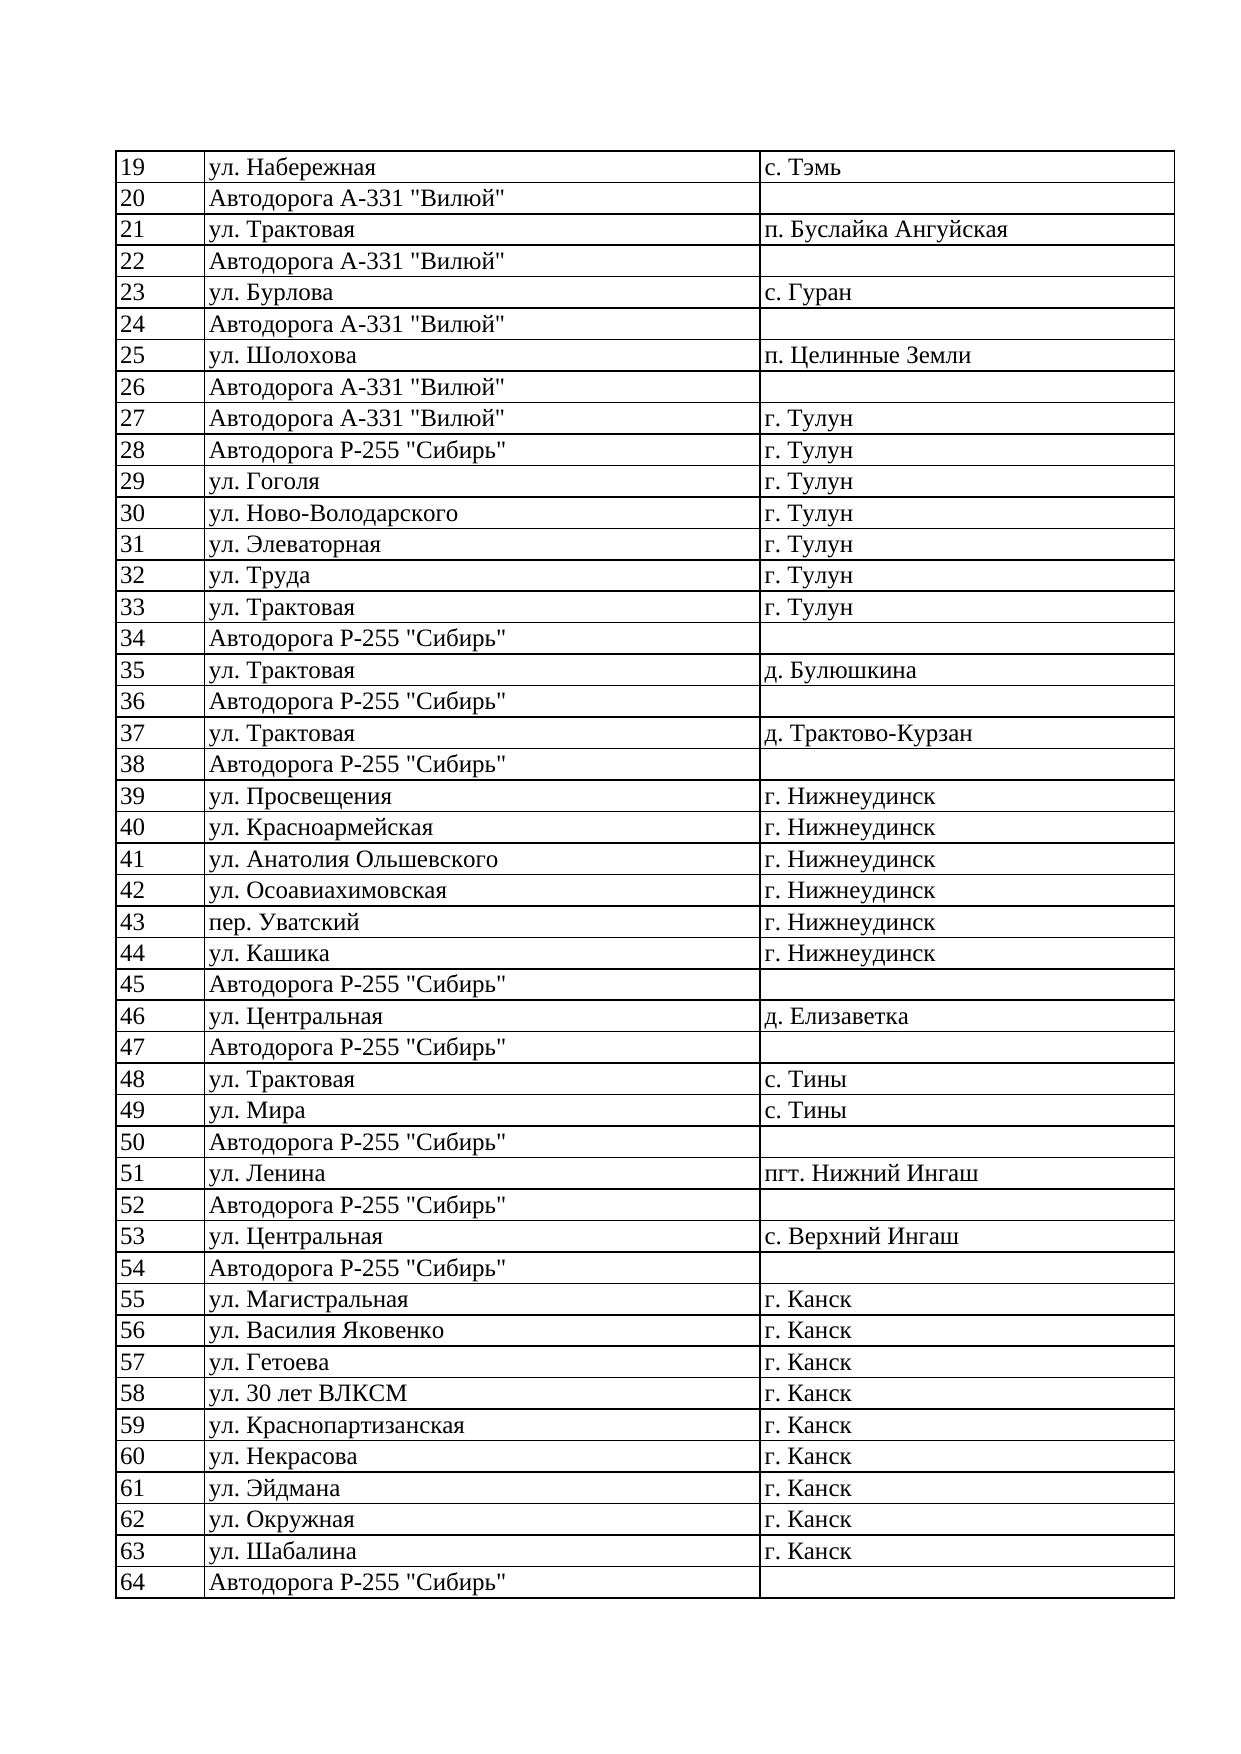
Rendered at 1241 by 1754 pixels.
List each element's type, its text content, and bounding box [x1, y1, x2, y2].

table_cell ул. Трактовая [205, 655, 759, 685]
table_cell Автодорога А-331 "Вилюй" [205, 183, 759, 213]
table_cell Автодорога Р-255 "Сибирь" [205, 1127, 759, 1157]
table_cell 33 [117, 592, 204, 622]
table_cell с. Тэмь [761, 152, 1174, 181]
table_cell 36 [117, 686, 204, 716]
table_cell ул. Гетоева [205, 1347, 759, 1377]
table_cell ул. Трактовая [205, 1064, 759, 1094]
table_cell 48 [117, 1064, 204, 1094]
table_cell 56 [117, 1316, 204, 1345]
table_cell Автодорога А-331 "Вилюй" [205, 403, 759, 433]
table_cell 30 [117, 498, 204, 527]
table_cell ул. Анатолия Ольшевского [205, 844, 759, 873]
table_cell г. Канск [761, 1347, 1174, 1377]
table_cell д. Трактово-Курзан [761, 718, 1174, 748]
table_cell 61 [117, 1473, 204, 1503]
table_cell ул. Трактовая [205, 592, 759, 622]
table_cell Автодорога Р-255 "Сибирь" [205, 435, 759, 464]
table_cell 44 [117, 938, 204, 968]
table_cell г. Канск [761, 1410, 1174, 1440]
table_cell 26 [117, 372, 204, 402]
table_cell ул. Некрасова [205, 1441, 759, 1471]
table_cell 42 [117, 875, 204, 905]
table_cell ул. 30 лет ВЛКСМ [205, 1378, 759, 1408]
table_cell ул. Кашика [205, 938, 759, 968]
table_cell 57 [117, 1347, 204, 1377]
table_cell ул. Просвещения [205, 781, 759, 811]
table_cell Автодорога Р-255 "Сибирь" [205, 623, 759, 653]
table_cell 58 [117, 1378, 204, 1408]
table_cell 52 [117, 1190, 204, 1219]
table_cell ул. Василия Яковенко [205, 1316, 759, 1345]
table_cell [761, 246, 1174, 276]
table_cell 55 [117, 1284, 204, 1314]
table_cell д. Булюшкина [761, 655, 1174, 685]
table_cell 29 [117, 466, 204, 496]
table_cell [761, 1127, 1174, 1157]
table_cell 20 [117, 183, 204, 213]
table_cell Автодорога Р-255 "Сибирь" [205, 686, 759, 716]
table_cell ул. Бурлова [205, 277, 759, 307]
table_cell 40 [117, 812, 204, 842]
table_cell Автодорога Р-255 "Сибирь" [205, 1253, 759, 1282]
table_cell ул. Набережная [205, 152, 759, 181]
table_cell г. Канск [761, 1473, 1174, 1503]
table_cell Автодорога Р-255 "Сибирь" [205, 1190, 759, 1219]
table_cell г. Нижнеудинск [761, 812, 1174, 842]
table_cell [761, 183, 1174, 213]
table_cell Автодорога Р-255 "Сибирь" [205, 970, 759, 999]
table_cell 46 [117, 1001, 204, 1031]
table_cell г. Нижнеудинск [761, 907, 1174, 936]
table_cell г. Тулун [761, 561, 1174, 590]
table_cell г. Канск [761, 1504, 1174, 1534]
table_cell ул. Центральная [205, 1221, 759, 1251]
table_cell г. Канск [761, 1284, 1174, 1314]
table_cell г. Нижнеудинск [761, 938, 1174, 968]
table_cell ул. Трактовая [205, 718, 759, 748]
table_cell 51 [117, 1158, 204, 1188]
table_cell г. Тулун [761, 529, 1174, 559]
table_cell 53 [117, 1221, 204, 1251]
table_cell пгт. Нижний Ингаш [761, 1158, 1174, 1188]
table_cell 50 [117, 1127, 204, 1157]
table_cell 60 [117, 1441, 204, 1471]
table_cell [761, 1032, 1174, 1062]
table_cell ул. Гоголя [205, 466, 759, 496]
table_cell [761, 372, 1174, 402]
table_cell ул. Шабалина [205, 1536, 759, 1566]
table_cell г. Канск [761, 1316, 1174, 1345]
table_cell 31 [117, 529, 204, 559]
table_cell г. Тулун [761, 435, 1174, 464]
table_cell пер. Уватский [205, 907, 759, 936]
table_cell г. Тулун [761, 592, 1174, 622]
table_cell [761, 1253, 1174, 1282]
table_cell 28 [117, 435, 204, 464]
table_cell Автодорога А-331 "Вилюй" [205, 246, 759, 276]
table_cell г. Канск [761, 1441, 1174, 1471]
table_cell ул. Трактовая [205, 215, 759, 244]
table_cell с. Верхний Ингаш [761, 1221, 1174, 1251]
table_cell Автодорога А-331 "Вилюй" [205, 372, 759, 402]
table_cell Автодорога Р-255 "Сибирь" [205, 1032, 759, 1062]
table_cell [761, 1190, 1174, 1219]
table_cell [761, 749, 1174, 779]
table_cell 54 [117, 1253, 204, 1282]
table_cell 25 [117, 340, 204, 370]
table_cell 22 [117, 246, 204, 276]
table_cell [761, 309, 1174, 339]
table_cell [761, 970, 1174, 999]
table_cell с. Тины [761, 1064, 1174, 1094]
table_cell [761, 623, 1174, 653]
table_cell ул. Осоавиахимовская [205, 875, 759, 905]
table_cell г. Канск [761, 1378, 1174, 1408]
table_cell ул. Мира [205, 1095, 759, 1125]
table_cell п. Целинные Земли [761, 340, 1174, 370]
table_cell 37 [117, 718, 204, 748]
table_cell Автодорога А-331 "Вилюй" [205, 309, 759, 339]
table_cell 34 [117, 623, 204, 653]
table_cell г. Тулун [761, 403, 1174, 433]
table_cell 62 [117, 1504, 204, 1534]
table_cell Автодорога Р-255 "Сибирь" [205, 749, 759, 779]
table_cell ул. Ленина [205, 1158, 759, 1188]
table_cell 45 [117, 970, 204, 999]
table_cell д. Елизаветка [761, 1001, 1174, 1031]
table_cell ул. Центральная [205, 1001, 759, 1031]
table_cell 32 [117, 561, 204, 590]
table_cell 27 [117, 403, 204, 433]
table_cell ул. Эйдмана [205, 1473, 759, 1503]
table_cell 59 [117, 1410, 204, 1440]
table_cell г. Нижнеудинск [761, 781, 1174, 811]
table_cell 23 [117, 277, 204, 307]
table_cell ул. Ново-Володарского [205, 498, 759, 527]
table_cell ул. Элеваторная [205, 529, 759, 559]
table_cell г. Тулун [761, 498, 1174, 527]
table_cell [761, 1567, 1174, 1597]
table_cell Автодорога Р-255 "Сибирь" [205, 1567, 759, 1597]
table_cell ул. Краснопартизанская [205, 1410, 759, 1440]
table_cell с. Гуран [761, 277, 1174, 307]
table_cell 24 [117, 309, 204, 339]
table_cell ул. Труда [205, 561, 759, 590]
table_cell 64 [117, 1567, 204, 1597]
table_cell 41 [117, 844, 204, 873]
table_cell 38 [117, 749, 204, 779]
table_cell 43 [117, 907, 204, 936]
table_cell 39 [117, 781, 204, 811]
table_cell г. Нижнеудинск [761, 875, 1174, 905]
table_cell ул. Шолохова [205, 340, 759, 370]
table_cell с. Тины [761, 1095, 1174, 1125]
table_cell г. Тулун [761, 466, 1174, 496]
table_cell 21 [117, 215, 204, 244]
table_cell ул. Магистральная [205, 1284, 759, 1314]
table_cell г. Канск [761, 1536, 1174, 1566]
table_cell 49 [117, 1095, 204, 1125]
table_cell 63 [117, 1536, 204, 1566]
table_cell п. Буслайка Ангуйская [761, 215, 1174, 244]
table_cell [761, 686, 1174, 716]
table_cell г. Нижнеудинск [761, 844, 1174, 873]
table_cell 47 [117, 1032, 204, 1062]
table_cell ул. Красноармейская [205, 812, 759, 842]
table_cell 19 [117, 152, 204, 181]
table_cell ул. Окружная [205, 1504, 759, 1534]
table_cell 35 [117, 655, 204, 685]
